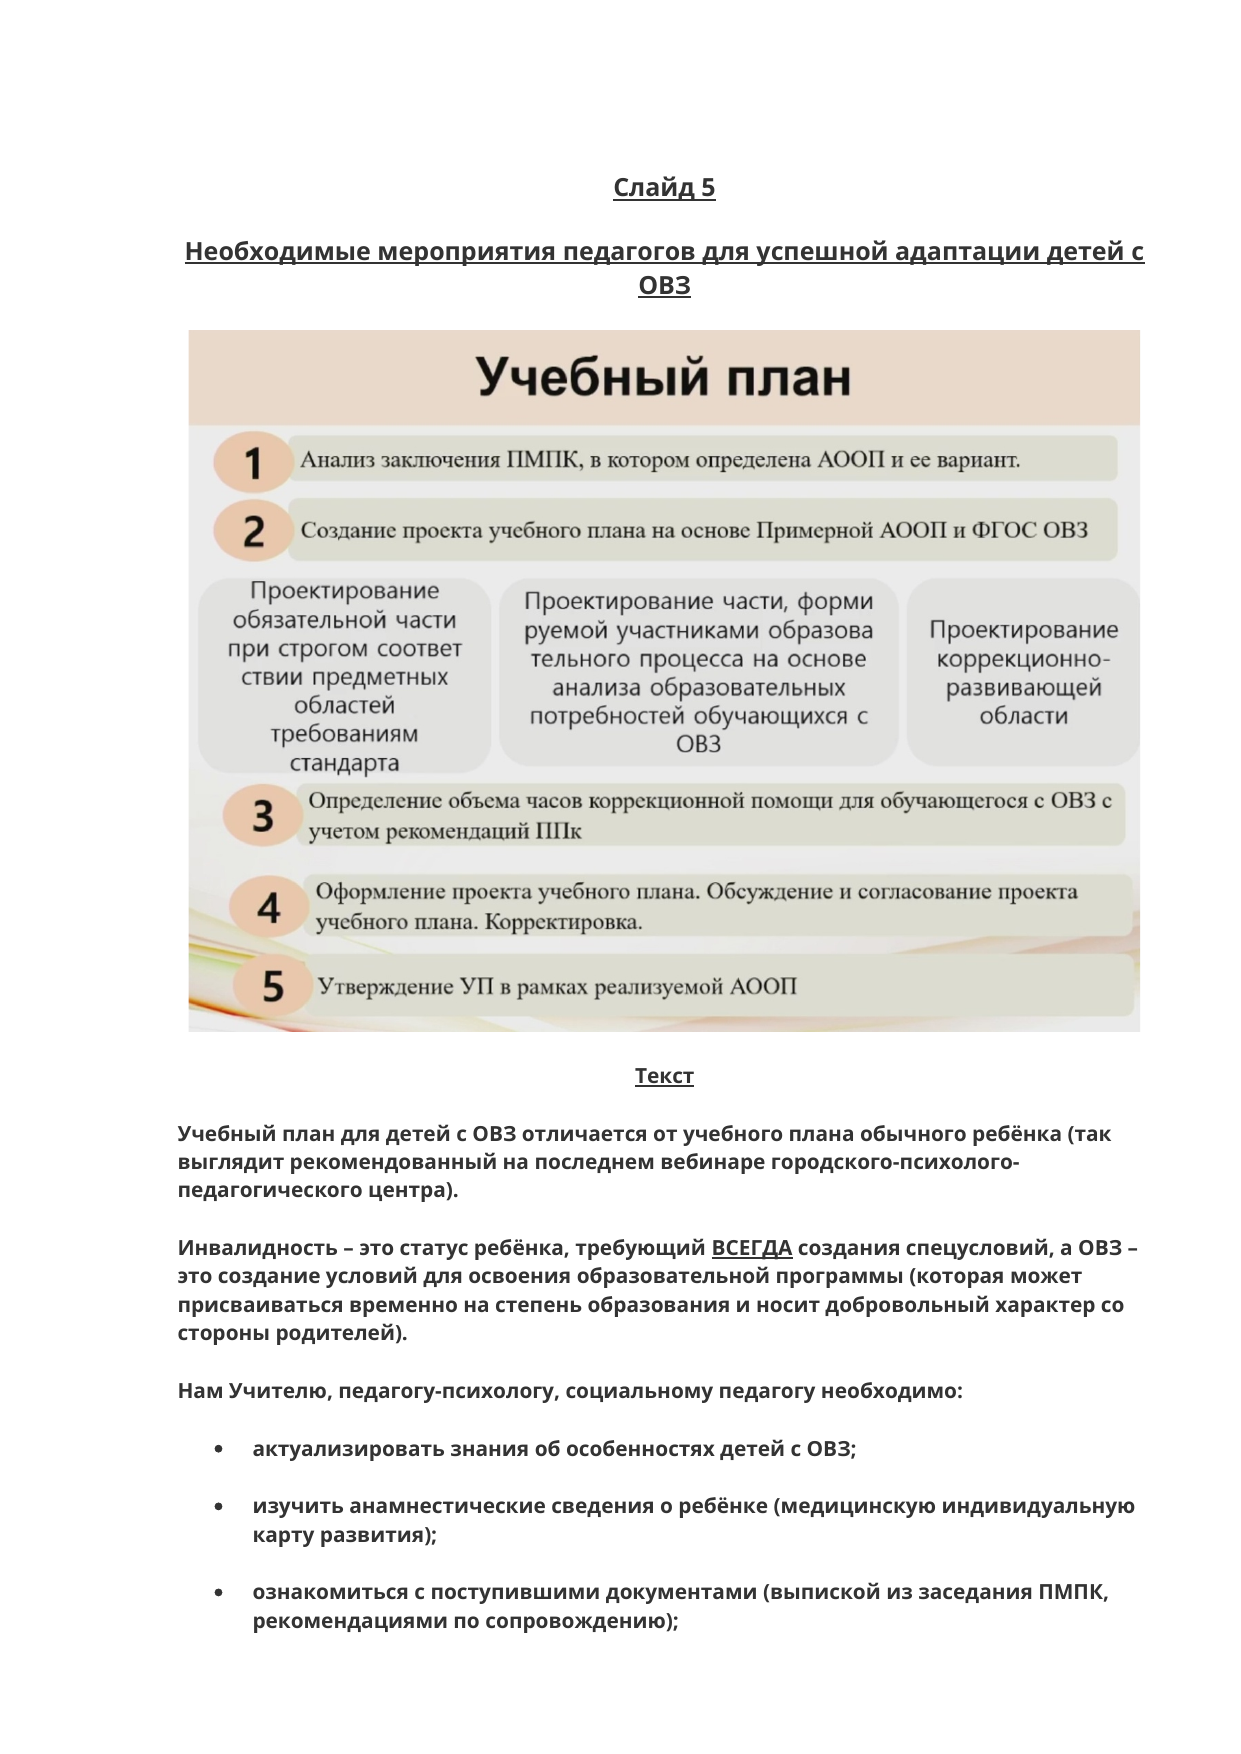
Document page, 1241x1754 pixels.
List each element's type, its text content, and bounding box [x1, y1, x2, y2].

list изучить анамнестические сведения о ребёнке (медицинскую индивидуальную карту развития); [215, 1491, 1152, 1548]
list ознакомиться с поступившими документами (выпиской из заседания ПМПК, рекомендациями по сопровождению); [215, 1577, 1152, 1634]
text Инвалидность – это статус ребёнка, требующий ВСЕГДА создания спецусловий, а ОВЗ – это создание условий для освоения образовательной программы (которая может присваиваться временно на степень образования и носит добровольный характер со стороны родителей). [177, 1233, 1152, 1347]
text Нам Учителю, педагогу-психологу, социальному педагогу необходимо: [177, 1376, 1152, 1404]
picture [188, 330, 1141, 1032]
text Текст [177, 1061, 1152, 1089]
text Необходимые мероприятия педагогов для успешной адаптации детей с ОВЗ [177, 233, 1152, 301]
text Слайд 5 [177, 170, 1152, 204]
text Учебный план для детей с ОВЗ отличается от учебного плана обычного ребёнка (так выглядит рекомендованный на последнем вебинаре городского-психолого-педагогического центра). [177, 1119, 1152, 1204]
list актуализировать знания об особенностях детей с ОВЗ; [215, 1434, 1152, 1462]
